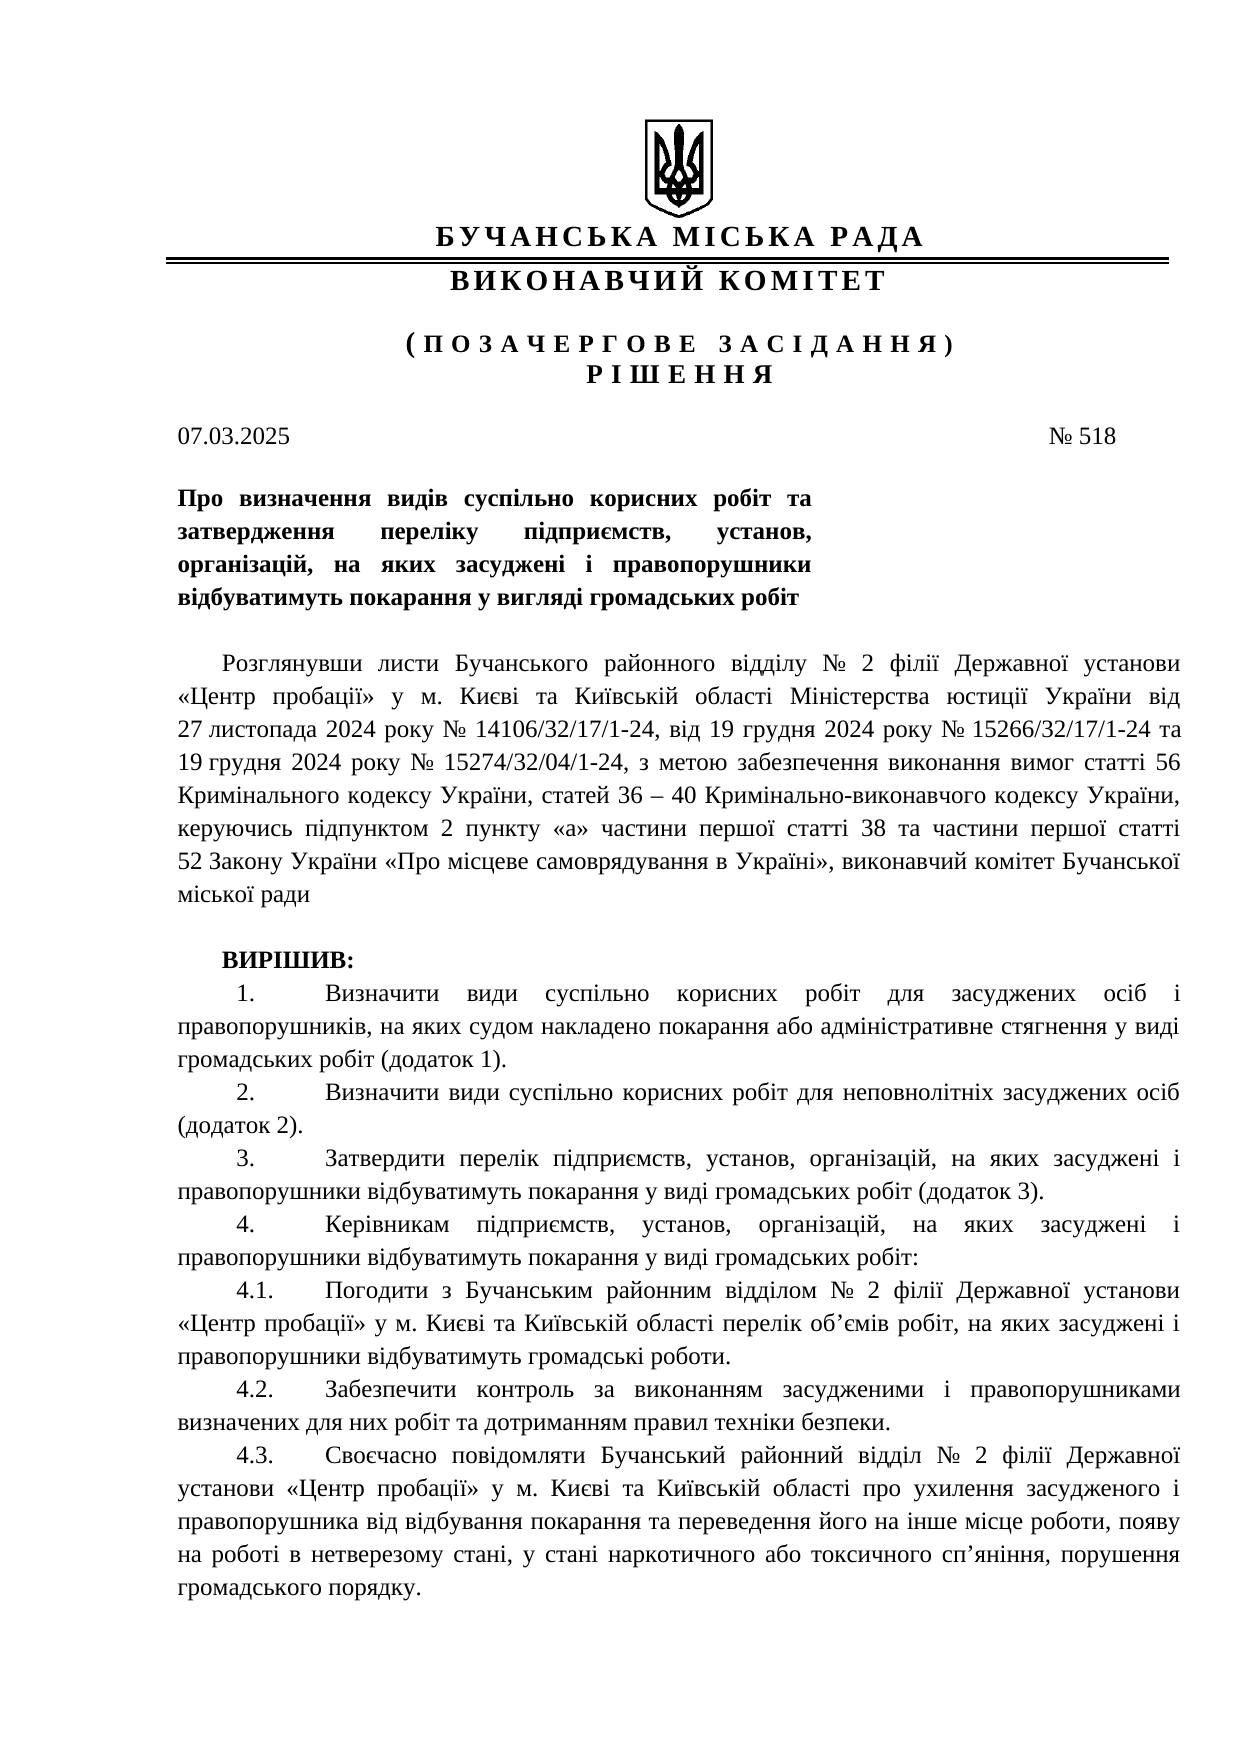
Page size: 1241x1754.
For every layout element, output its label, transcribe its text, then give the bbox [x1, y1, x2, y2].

text 2. Визначити види суспільно корисних робіт для неповнолітніх засуджених осіб (додаток 2). [177, 1077, 1181, 1139]
table_header № 518 [1019, 421, 1196, 450]
text (ПОЗАЧЕРГОВЕ ЗАСІДАННЯ) [177, 325, 1181, 359]
text 3. Затвердити перелік підприємств, установ, організацій, на яких засуджені і правопорушники відбуватимуть покарання у виді громадських робіт (додаток 3). [177, 1143, 1181, 1205]
text 4.1. Погодити з Бучанським районним відділом № 2 філії Державної установи «Центр пробації» у м. Києві та Київській області перелік об’ємів робіт, на яких засуджені і правопорушники відбуватимуть громадські роботи. [177, 1275, 1181, 1370]
text Про визначення видів суспільно корисних робіт та затвердження переліку підприємств, установ, організацій, на яких засуджені і правопорушники відбуватимуть покарання у вигляді громадських робіт [177, 483, 812, 611]
text РІШЕННЯ [177, 359, 1181, 390]
table_header ВИКОНАВЧИЙ КОМІТЕТ [166, 264, 1169, 325]
table_header 07.03.2025 [166, 421, 1019, 450]
picture [643, 118, 715, 219]
text 1. Визначити види суспільно корисних робіт для засуджених осіб і правопорушників, на яких судом накладено покарання або адміністративне стягнення у виді громадських робіт (додаток 1). [177, 978, 1181, 1073]
text 4.2. Забезпечити контроль за виконанням засудженими і правопорушниками визначених для них робіт та дотриманням правил техніки безпеки. [177, 1374, 1181, 1436]
text БУЧАНСЬКА МІСЬКА РАДА [177, 219, 1181, 252]
text ВИРІШИВ: [177, 945, 1181, 974]
text 4.3. Своєчасно повідомляти Бучанський районний відділ № 2 філії Державної установи «Центр пробації» у м. Києві та Київській області про ухилення засудженого і правопорушника від відбування покарання та переведення його на інше місце роботи, появу на роботі в нетверезому стані, у стані наркотичного або токсичного спʼяніння, порушення громадського порядку. [177, 1440, 1181, 1601]
text Розглянувши листи Бучанського районного відділу № 2 філії Державної установи «Центр пробації» у м. Києві та Київській області Міністерства юстиції України від 27 листопада 2024 року № 14106/32/17/1-24, від 19 грудня 2024 року № 15266/32/17/1-24 та 19 грудня 2024 року № 15274/32/04/1-24, з метою забезпечення виконання вимог статті 56 Кримінального кодексу України, статей 36 – 40 Кримінально-виконавчого кодексу України, керуючись підпунктом 2 пункту «а» частини першої статті 38 та частини першої статті 52 Закону України «Про місцеве самоврядування в Україні», виконавчий комітет Бучанської міської ради [177, 648, 1181, 908]
text 4. Керівникам підприємств, установ, організацій, на яких засуджені і правопорушники відбуватимуть покарання у виді громадських робіт: [177, 1209, 1181, 1271]
